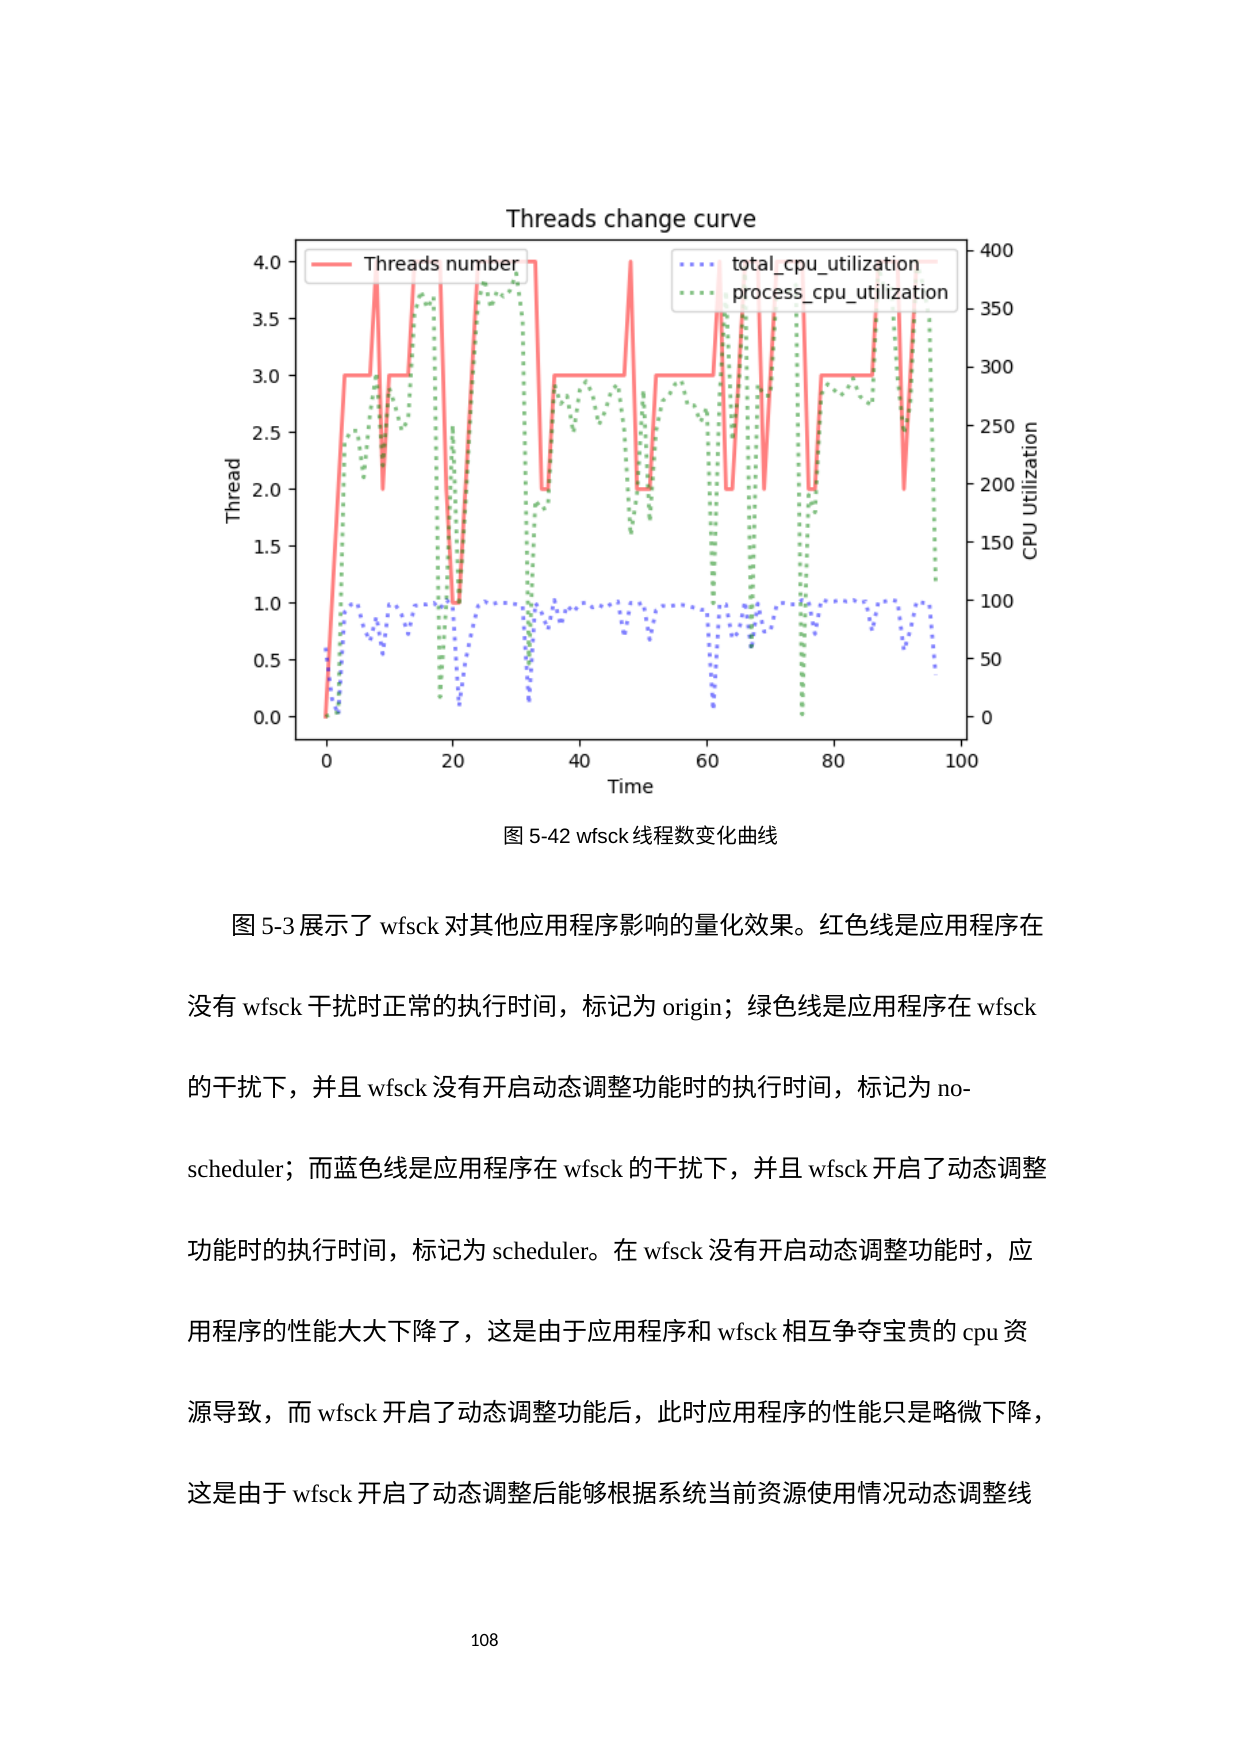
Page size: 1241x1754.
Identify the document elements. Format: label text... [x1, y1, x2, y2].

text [187, 891, 1053, 1524]
picture [187, 162, 1053, 811]
